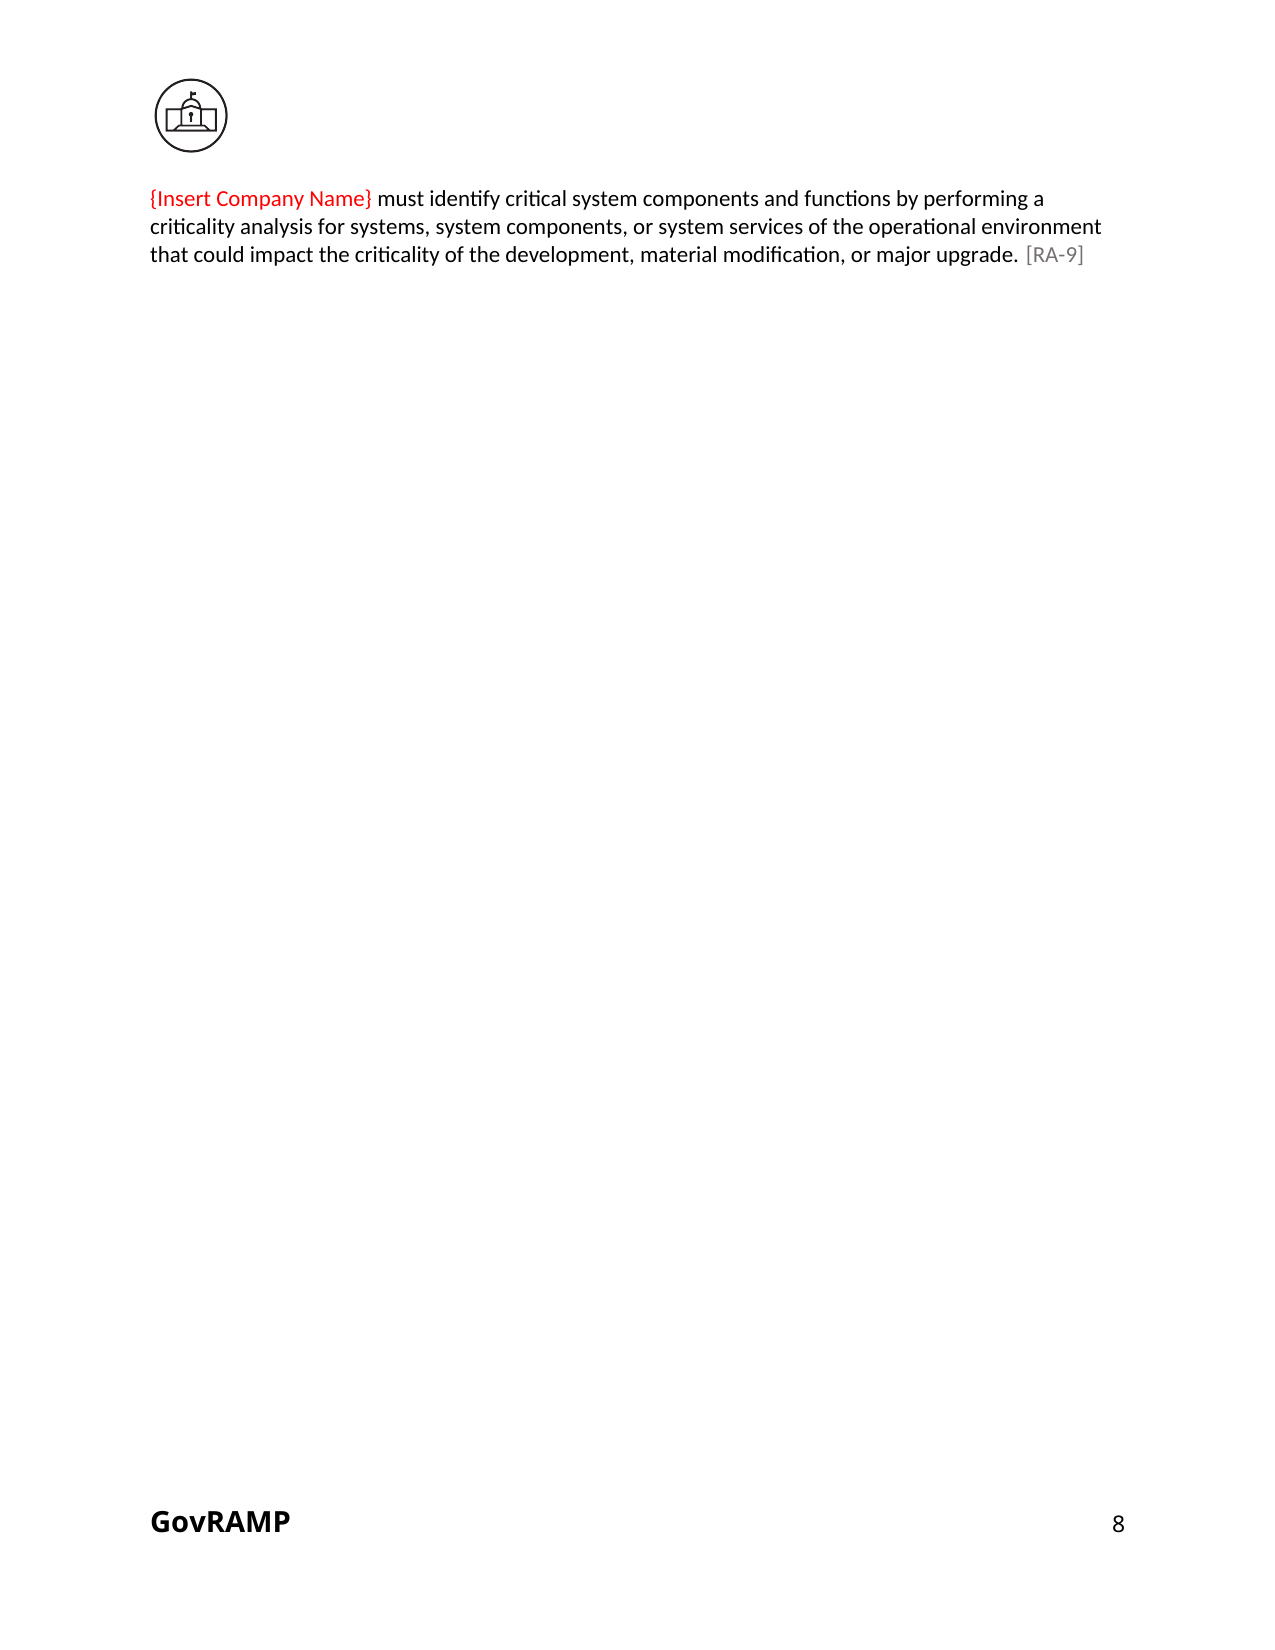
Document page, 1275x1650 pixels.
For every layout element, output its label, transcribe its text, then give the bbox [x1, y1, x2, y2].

picture [150, 75, 232, 157]
text {Insert Company Name} must identify critical system components and functions by performing a criticality analysis for systems, system components, or system services of the operational environment that could impact the criticality of the development, material modification, or major upgrade. [RA-9] [150, 184, 1125, 268]
